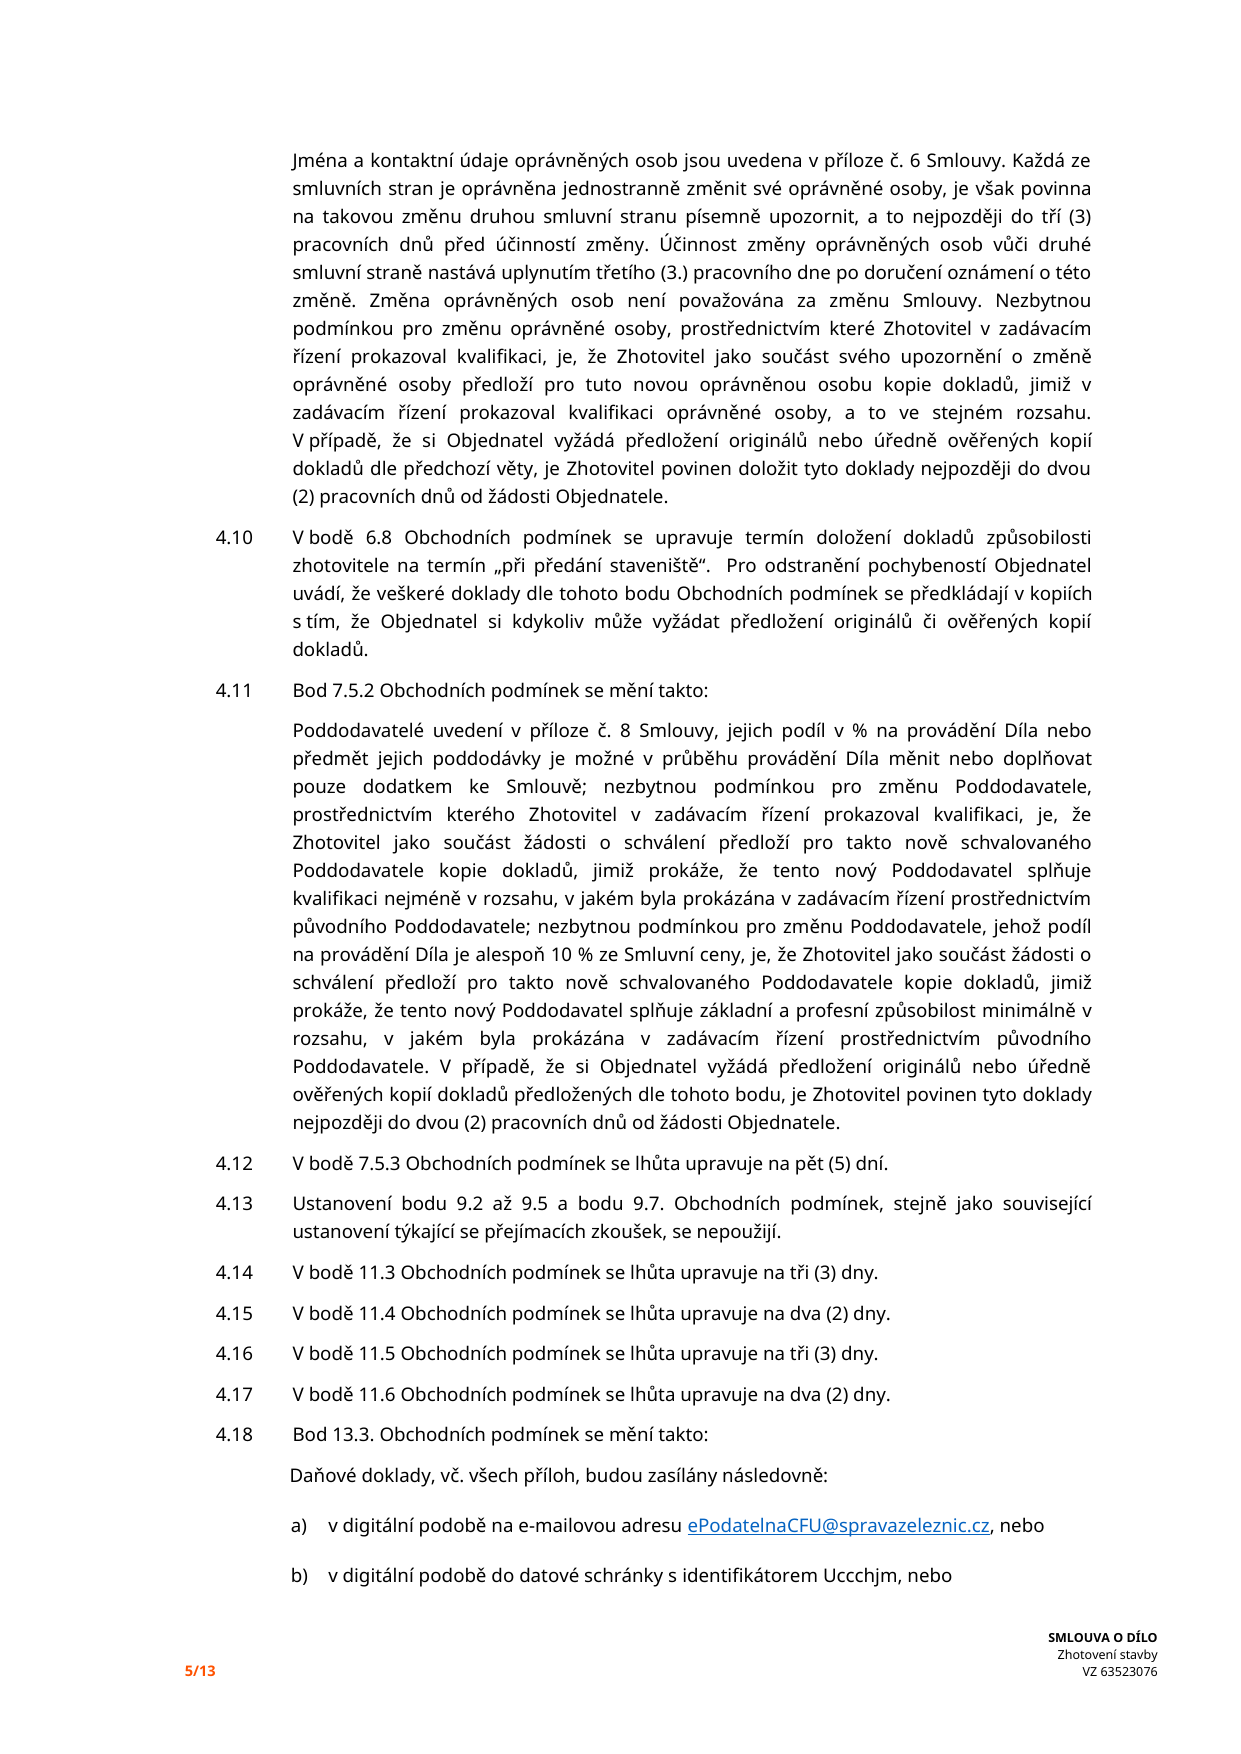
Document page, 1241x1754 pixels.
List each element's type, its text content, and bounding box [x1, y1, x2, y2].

list v digitální podobě do datové schránky s identifikátorem Uccchjm, nebo [291, 1562, 1093, 1588]
text Bod 7.5.2 Obchodních podmínek se mění takto: [216, 677, 1093, 702]
list v digitální podobě na e-mailovou adresu ePodatelnaCFU@spravazeleznic.cz, nebo [291, 1512, 1093, 1537]
text V bodě 11.5 Obchodních podmínek se lhůta upravuje na tři (3) dny. [216, 1340, 1093, 1366]
text V bodě 11.3 Obchodních podmínek se lhůta upravuje na tři (3) dny. [216, 1259, 1093, 1285]
text V bodě 6.8 Obchodních podmínek se upravuje termín doložení dokladů způsobilosti zhotovitele na termín „při předání staveniště“. Pro odstranění pochybeností Objednatel uvádí, že veškeré doklady dle tohoto bodu Obchodních podmínek se předkládají v kopiích s tím, že Objednatel si kdykoliv může vyžádat předložení originálů či ověřených kopií dokladů. [216, 524, 1093, 662]
text Jména a kontaktní údaje oprávněných osob jsou uvedena v příloze č. 6 Smlouvy. Každá ze smluvních stran je oprávněna jednostranně změnit své oprávněné osoby, je však povinna na takovou změnu druhou smluvní stranu písemně upozornit, a to nejpozději do tří (3) pracovních dnů před účinností změny. Účinnost změny oprávněných osob vůči druhé smluvní straně nastává uplynutím třetího (3.) pracovního dne po doručení oznámení o této změně. Změna oprávněných osob není považována za změnu Smlouvy. Nezbytnou podmínkou pro změnu oprávněné osoby, prostřednictvím které Zhotovitel v zadávacím řízení prokazoval kvalifikaci, je, že Zhotovitel jako součást svého upozornění o změně oprávněné osoby předloží pro tuto novou oprávněnou osobu kopie dokladů, jimiž v zadávacím řízení prokazoval kvalifikaci oprávněné osoby, a to ve stejném rozsahu. V případě, že si Objednatel vyžádá předložení originálů nebo úředně ověřených kopií dokladů dle předchozí věty, je Zhotovitel povinen doložit tyto doklady nejpozději do dvou (2) pracovních dnů od žádosti Objednatele. [292, 147, 1093, 509]
text V bodě 11.6 Obchodních podmínek se lhůta upravuje na dva (2) dny. [216, 1381, 1093, 1406]
text Bod 13.3. Obchodních podmínek se mění takto: [216, 1421, 1093, 1447]
text Daňové doklady, vč. všech příloh, budou zasílány následovně: [216, 1462, 1093, 1487]
text V bodě 11.4 Obchodních podmínek se lhůta upravuje na dva (2) dny. [216, 1300, 1093, 1325]
text V bodě 7.5.3 Obchodních podmínek se lhůta upravuje na pět (5) dní. [216, 1150, 1093, 1176]
text Ustanovení bodu 9.2 až 9.5 a bodu 9.7. Obchodních podmínek, stejně jako související ustanovení týkající se přejímacích zkoušek, se nepoužijí. [216, 1191, 1093, 1244]
text Poddodavatelé uvedení v příloze č. 8 Smlouvy, jejich podíl v % na provádění Díla nebo předmět jejich poddodávky je možné v průběhu provádění Díla měnit nebo doplňovat pouze dodatkem ke Smlouvě; nezbytnou podmínkou pro změnu Poddodavatele, prostřednictvím kterého Zhotovitel v zadávacím řízení prokazoval kvalifikaci, je, že Zhotovitel jako součást žádosti o schválení předloží pro takto nově schvalovaného Poddodavatele kopie dokladů, jimiž prokáže, že tento nový Poddodavatel splňuje kvalifikaci nejméně v rozsahu, v jakém byla prokázána v zadávacím řízení prostřednictvím původního Poddodavatele; nezbytnou podmínkou pro změnu Poddodavatele, jehož podíl na provádění Díla je alespoň 10 % ze Smluvní ceny, je, že Zhotovitel jako součást žádosti o schválení předloží pro takto nově schvalovaného Poddodavatele kopie dokladů, jimiž prokáže, že tento nový Poddodavatel splňuje základní a profesní způsobilost minimálně v rozsahu, v jakém byla prokázána v zadávacím řízení prostřednictvím původního Poddodavatele. V případě, že si Objednatel vyžádá předložení originálů nebo úředně ověřených kopií dokladů předložených dle tohoto bodu, je Zhotovitel povinen tyto doklady nejpozději do dvou (2) pracovních dnů od žádosti Objednatele. [292, 717, 1093, 1135]
